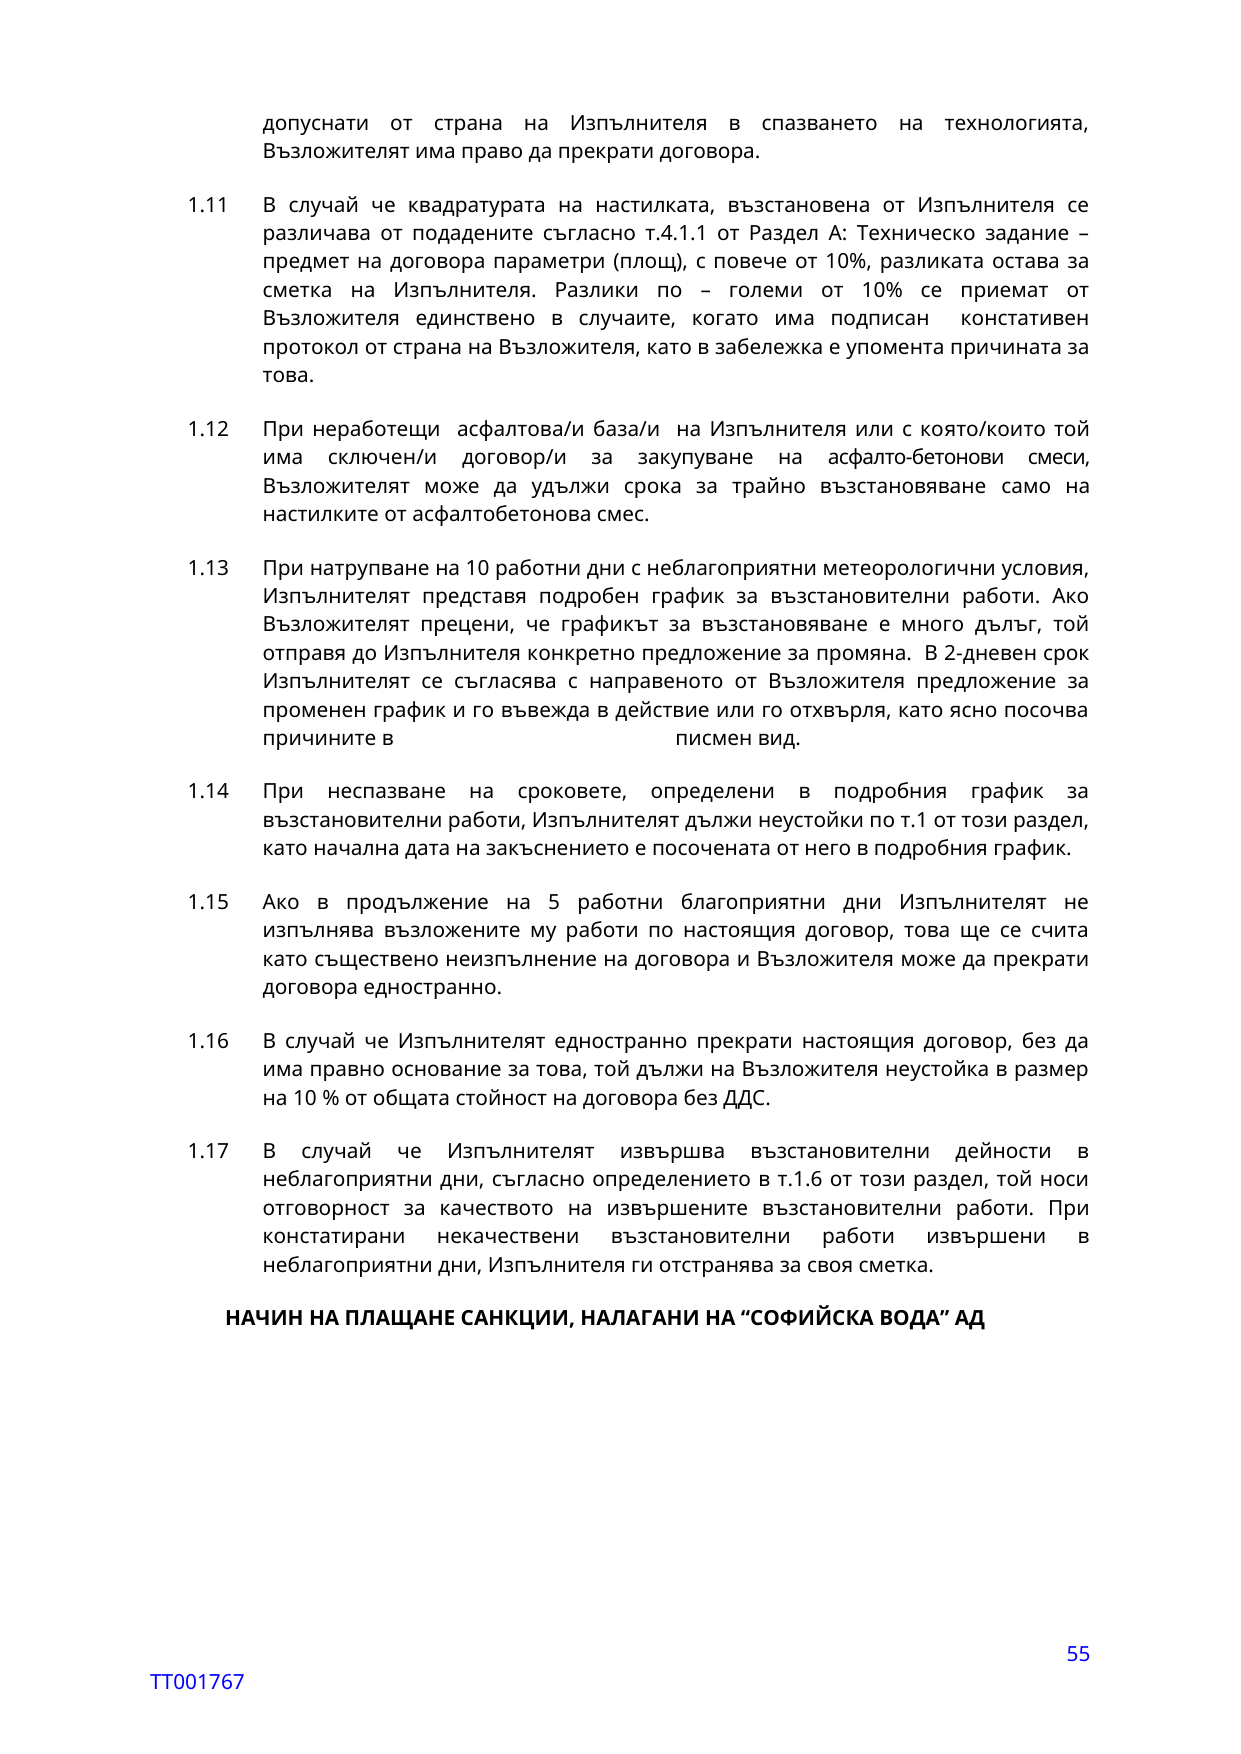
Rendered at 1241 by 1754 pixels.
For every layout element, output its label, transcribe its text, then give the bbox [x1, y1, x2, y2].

list В случай че Изпълнителят извършва възстановителни дейности в неблагоприятни дни, съгласно определението в т.1.6 от този раздел, той носи отговорност за качеството на извършените възстановителни работи. При констатирани некачествени възстановителни работи извършени в неблагоприятни дни, Изпълнителя ги отстранява за своя сметка. [187, 1136, 1090, 1278]
list При неспазване на сроковете, определени в подробния график за възстановителни работи, Изпълнителят дължи неустойки по т.1 от този раздел, като начална дата на закъснението е посочената от него в подробния график. [187, 777, 1090, 862]
list При натрупване на 10 работни дни с неблагоприятни метеорологични условия, Изпълнителят представя подробен график за възстановителни работи. Ако Възложителят прецени, че графикът за възстановяване е много дълъг, той отправя до Изпълнителя конкретно предложение за промяна. В 2-дневен срок Изпълнителят се съгласява с направеното от Възложителя предложение за променен график и го въвежда в действие или го отхвърля, като ясно посочва причините в писмен вид. [187, 553, 1090, 752]
text НАЧИН НА ПЛАЩАНЕ САНКЦИИ, НАЛАГАНИ НА “СОФИЙСКА ВОДА” АД [225, 1303, 1090, 1332]
list В случай че Изпълнителят едностранно прекрати настоящия договор, без да има правно основание за това, той дължи на Възложителя неустойка в размер на 10 % от общата стойност на договора без ДДС. [187, 1026, 1090, 1111]
list При неработещи асфалтова/и база/и на Изпълнителя или с която/които той има сключен/и договор/и за закупуване на асфалто-бетонови смеси, Възложителят може да удължи срока за трайно възстановяване само на настилките от асфалтобетонова смес. [187, 414, 1090, 528]
list Ако в продължение на 5 работни благоприятни дни Изпълнителят не изпълнява възложените му работи по настоящия договор, това ще се счита като съществено неизпълнение на договора и Възложителя може да прекрати договора едностранно. [187, 887, 1090, 1001]
list В случай че квадратурата на настилката, възстановена от Изпълнителя се различава от подадените съгласно т.4.1.1 от Раздел А: Техническо задание – предмет на договора параметри (площ), с повече от 10%, разликата остава за сметка на Изпълнителя. Разлики по – големи от 10% се приемат от Възложителя единствено в случаите, когато има подписан констативен протокол от страна на Възложителя, като в забележка е упомента причината за това. [187, 190, 1090, 389]
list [187, 108, 1090, 165]
